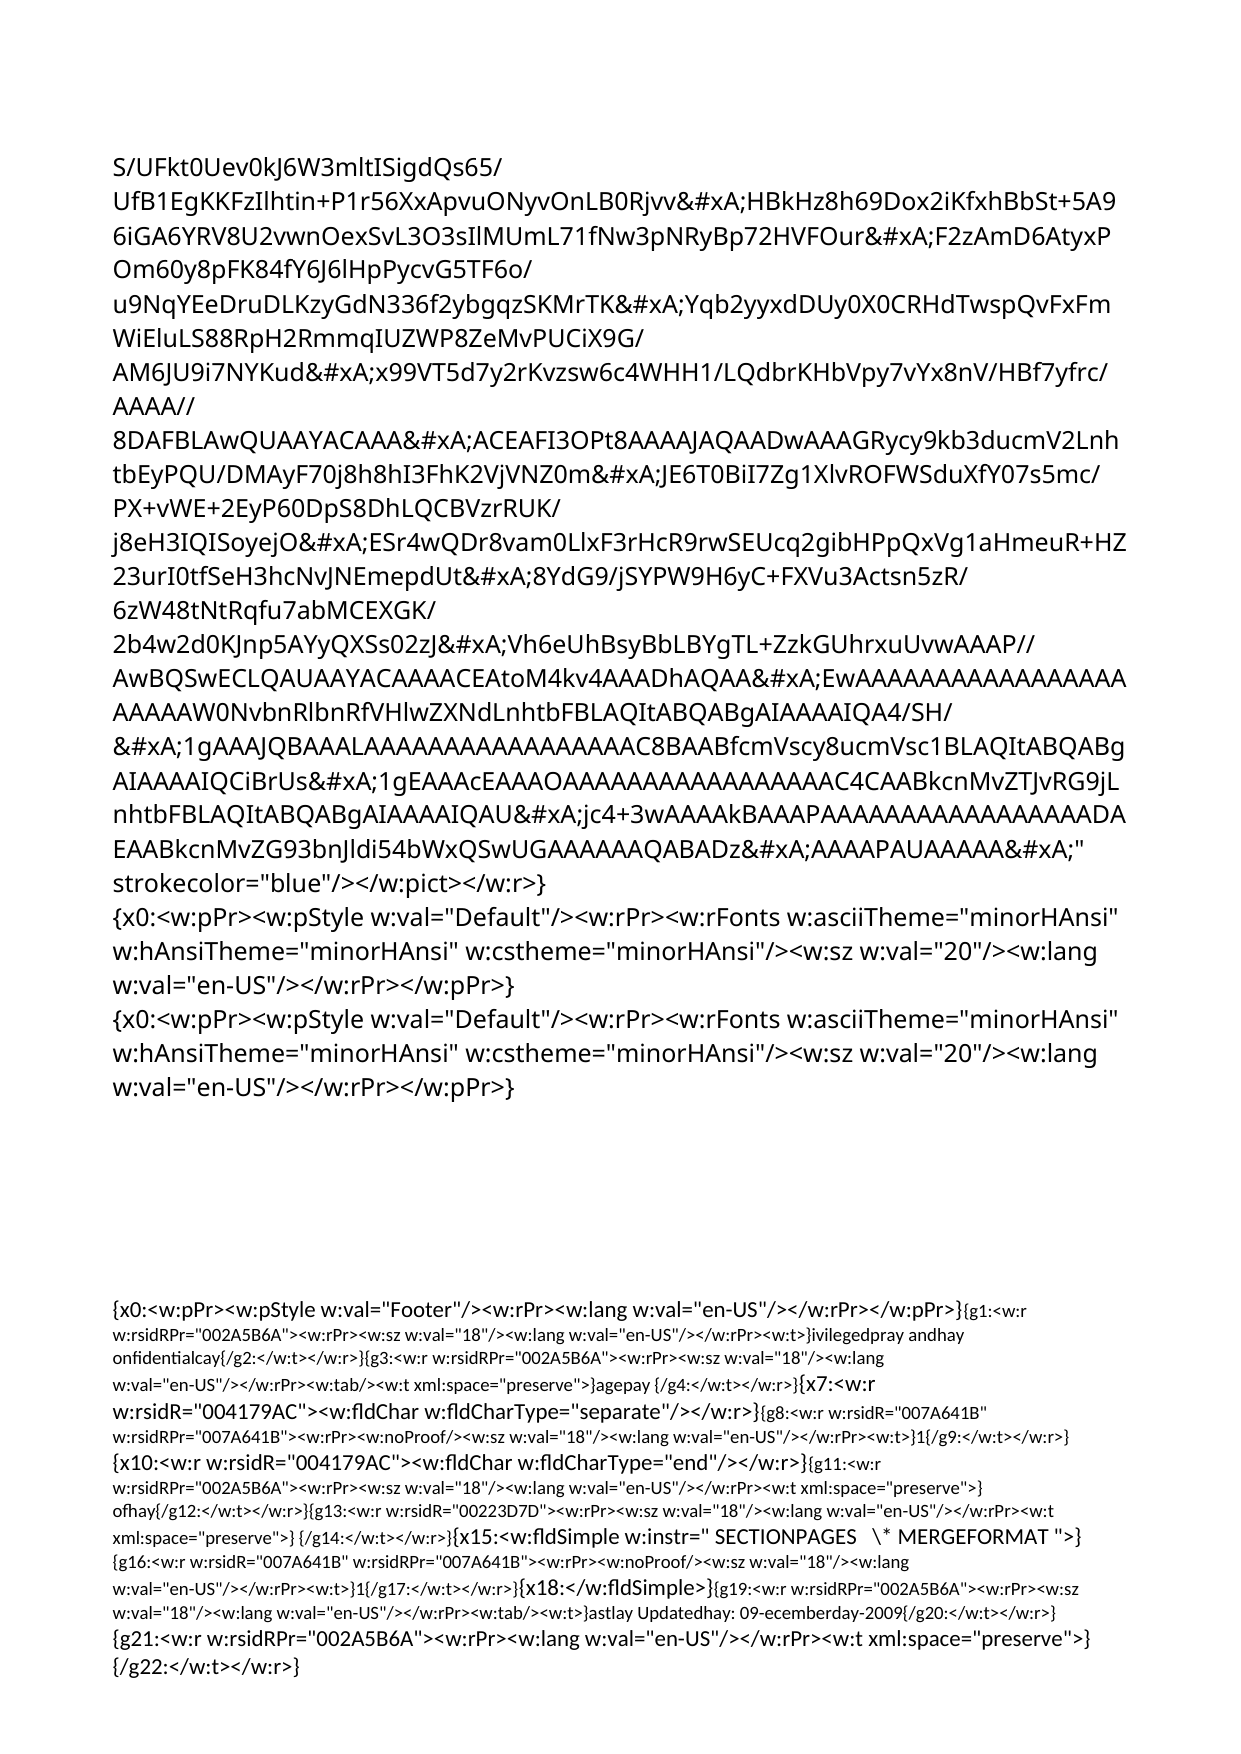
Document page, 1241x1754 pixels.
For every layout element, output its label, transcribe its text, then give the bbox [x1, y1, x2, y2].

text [112, 150, 1128, 899]
text {x0:<w:pPr><w:pStyle w:val="Default"/><w:rPr><w:rFonts w:asciiTheme="minorHAnsi" w:hAnsiTheme="minorHAnsi" w:cstheme="minorHAnsi"/><w:sz w:val="20"/><w:lang w:val="en-US"/></w:rPr></w:pPr>} [112, 1002, 1128, 1104]
text {x0:<w:pPr><w:pStyle w:val="Default"/><w:rPr><w:rFonts w:asciiTheme="minorHAnsi" w:hAnsiTheme="minorHAnsi" w:cstheme="minorHAnsi"/><w:sz w:val="20"/><w:lang w:val="en-US"/></w:rPr></w:pPr>} [112, 899, 1128, 1002]
